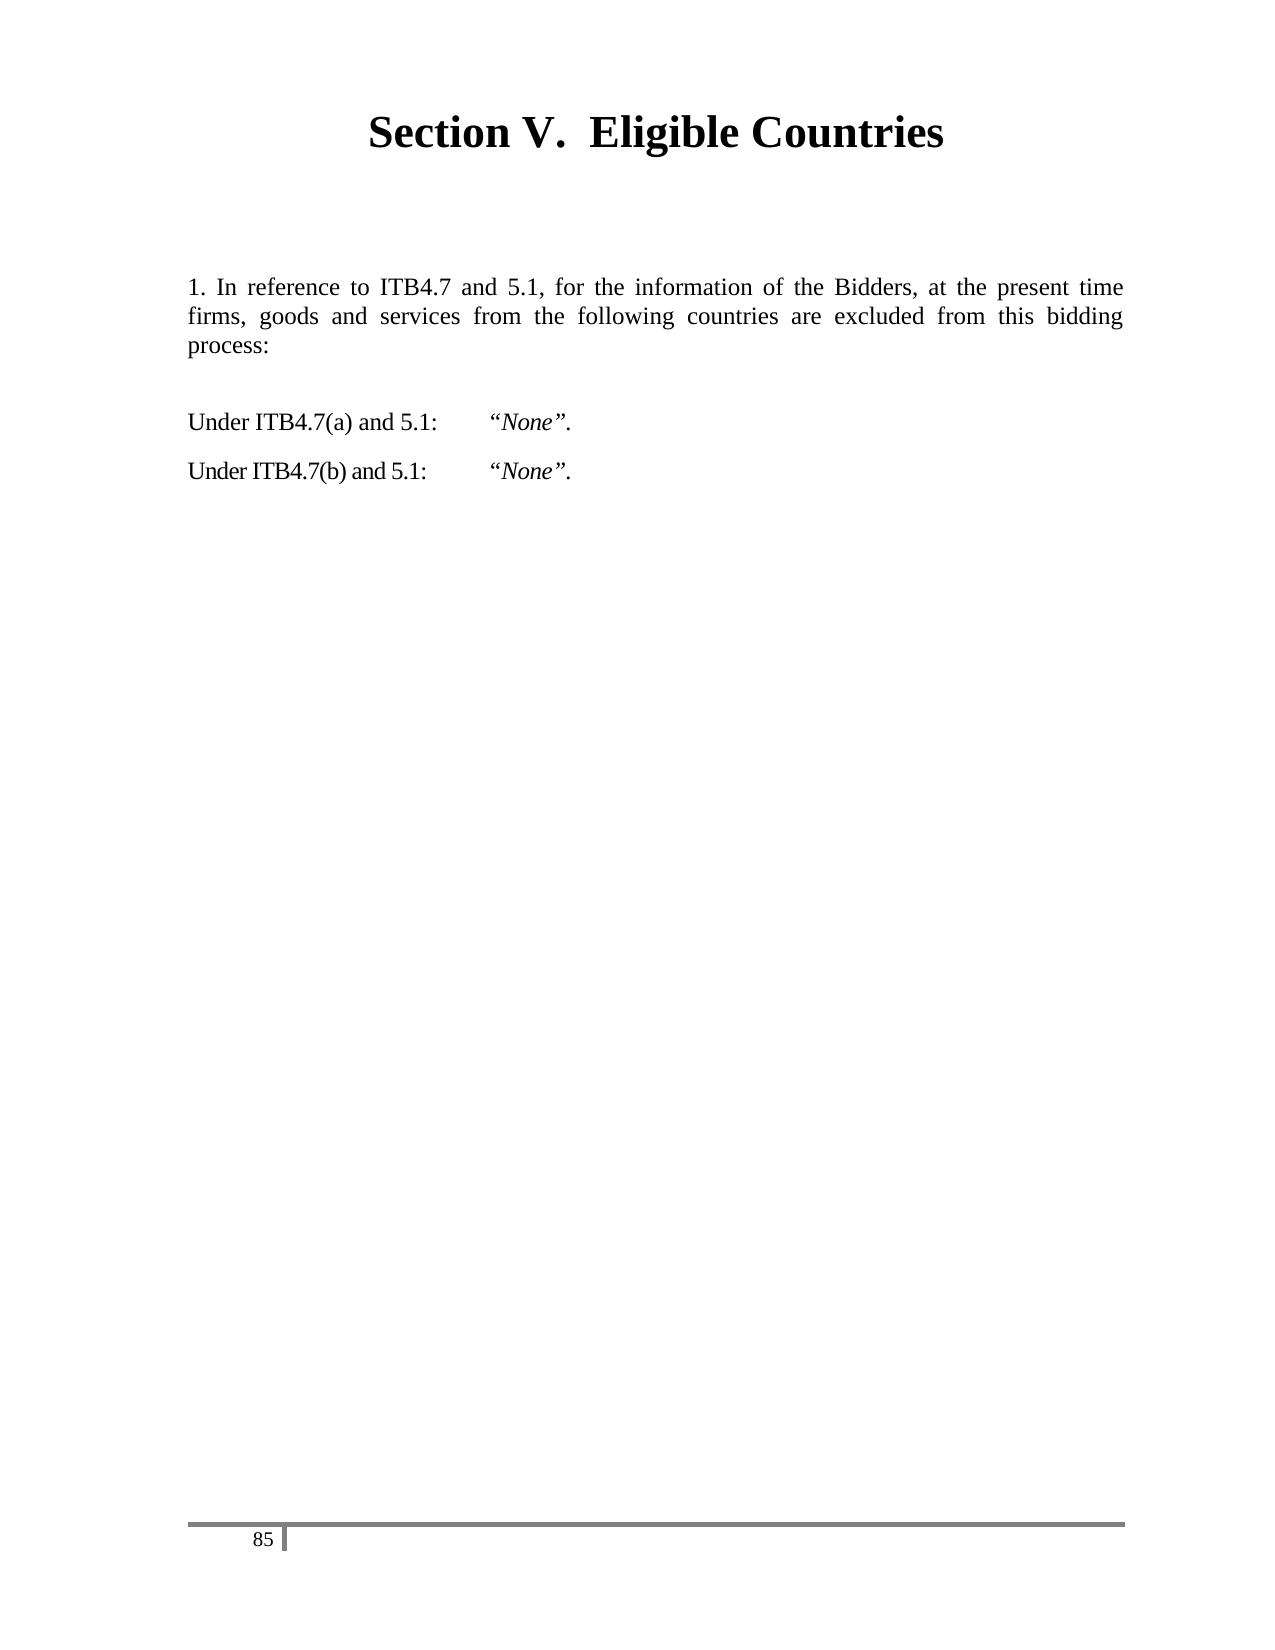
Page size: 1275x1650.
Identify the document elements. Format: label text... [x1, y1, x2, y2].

text 1. In reference to ITB4.7 and 5.1, for the information of the Bidders, at the present time firms, goods and services from the following countries are excluded from this bidding process: [187, 272, 1125, 358]
text Under ITB4.7(a) and 5.1: “None”. [187, 387, 1125, 436]
subtitle Section V. Eligible Countries [187, 104, 1125, 157]
text Under ITB4.7(b) and 5.1: “None”. [187, 436, 1125, 485]
